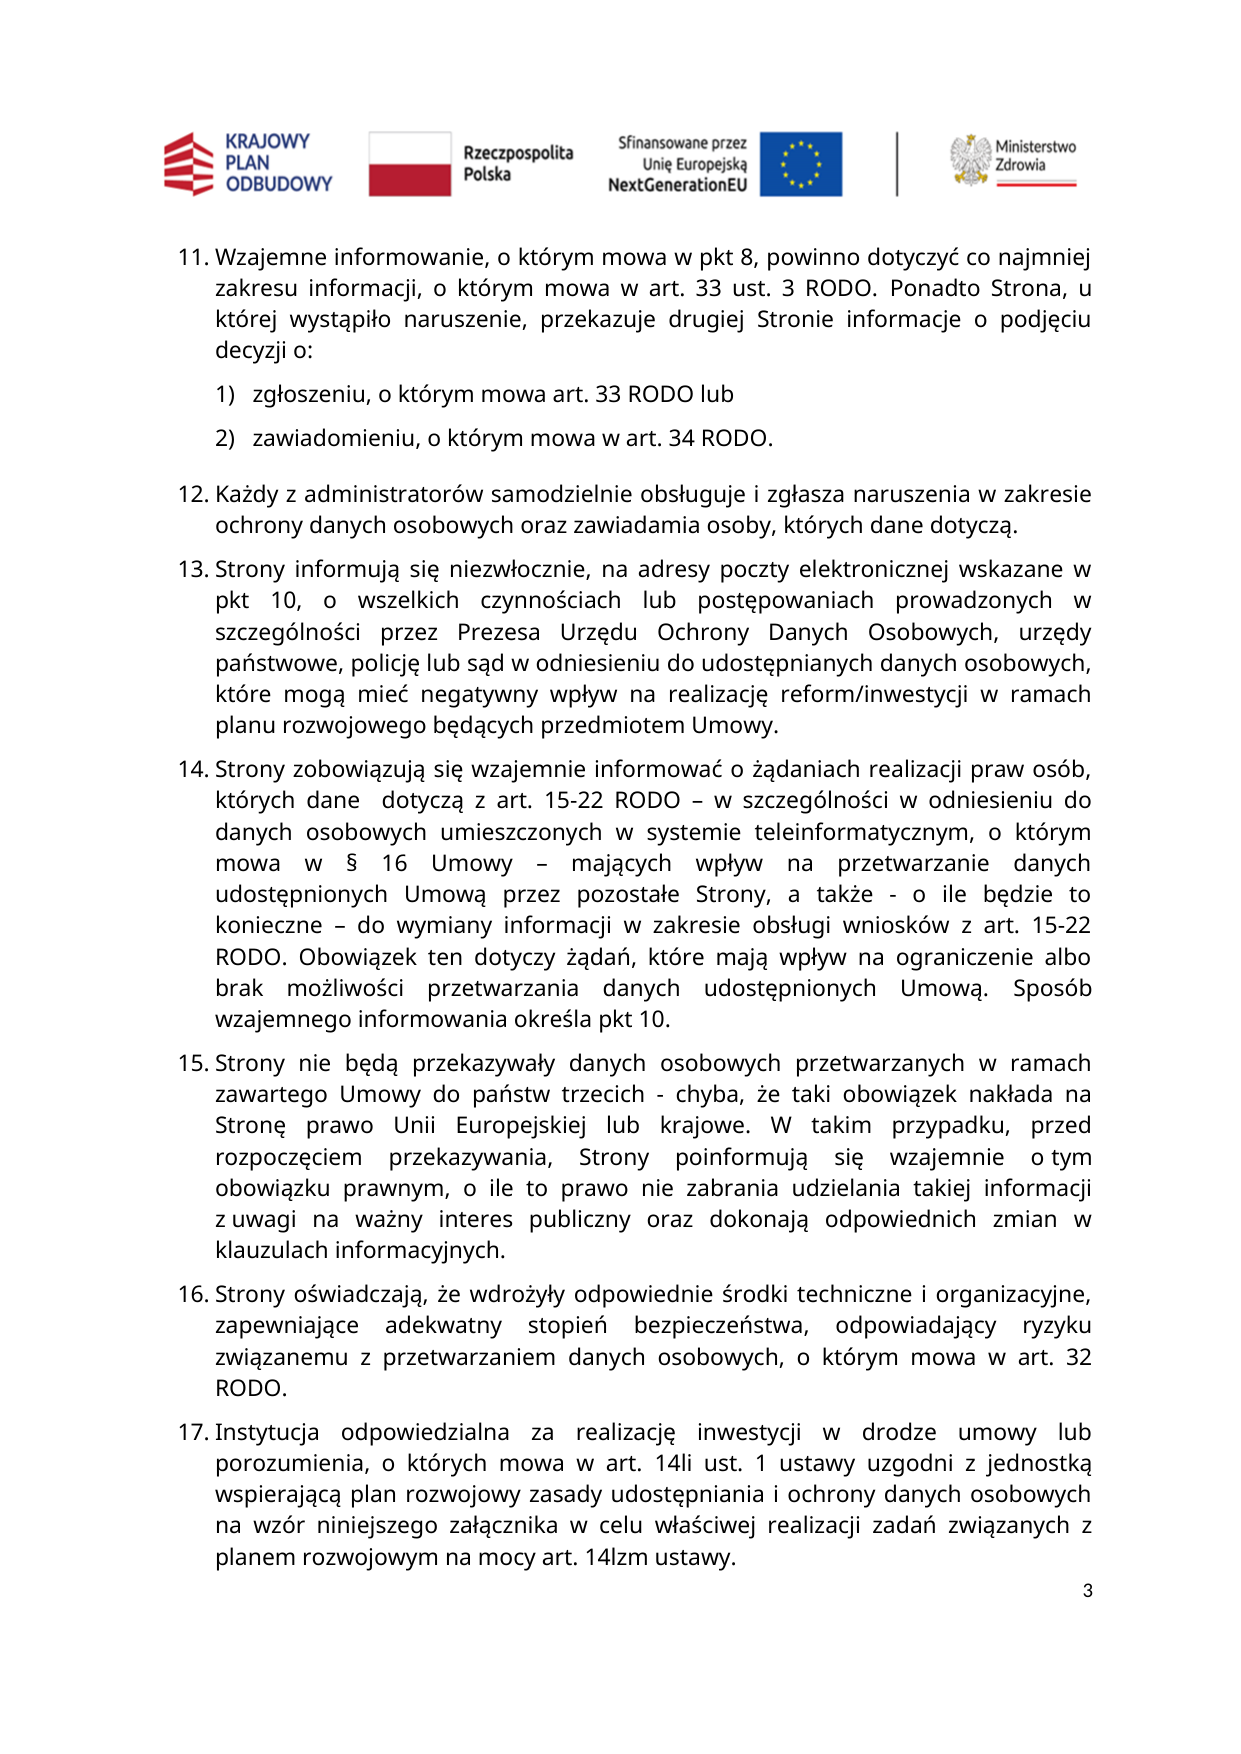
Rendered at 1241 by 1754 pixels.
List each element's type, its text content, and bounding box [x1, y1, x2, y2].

list Strony oświadczają, że wdrożyły odpowiednie środki techniczne i organizacyjne, zapewniające adekwatny stopień bezpieczeństwa, odpowiadający ryzyku związanemu z przetwarzaniem danych osobowych, o którym mowa w art. 32 RODO. [177, 1278, 1093, 1403]
list Strony informują się niezwłocznie, na adresy poczty elektronicznej wskazane w pkt 10, o wszelkich czynnościach lub postępowaniach prowadzonych w szczególności przez Prezesa Urzędu Ochrony Danych Osobowych, urzędy państwowe, policję lub sąd w odniesieniu do udostępnianych danych osobowych, które mogą mieć negatywny wpływ na realizację reform/inwestycji w ramach planu rozwojowego będących przedmiotem Umowy. [177, 553, 1093, 741]
list zgłoszeniu, o którym mowa art. 33 RODO lub [215, 378, 1093, 409]
picture [147, 106, 1096, 216]
list Instytucja odpowiedzialna za realizację inwestycji w drodze umowy lub porozumienia, o których mowa w art. 14li ust. 1 ustawy uzgodni z jednostką wspierającą plan rozwojowy zasady udostępniania i ochrony danych osobowych na wzór niniejszego załącznika w celu właściwej realizacji zadań związanych z planem rozwojowym na mocy art. 14lzm ustawy. [177, 1416, 1093, 1572]
list Strony zobowiązują się wzajemnie informować o żądaniach realizacji praw osób, których dane dotyczą z art. 15-22 RODO – w szczególności w odniesieniu do danych osobowych umieszczonych w systemie teleinformatycznym, o którym mowa w § 16 Umowy – mających wpływ na przetwarzanie danych udostępnionych Umową przez pozostałe Strony, a także - o ile będzie to konieczne – do wymiany informacji w zakresie obsługi wniosków z art. 15-22 RODO. Obowiązek ten dotyczy żądań, które mają wpływ na ograniczenie albo brak możliwości przetwarzania danych udostępnionych Umową. Sposób wzajemnego informowania określa pkt 10. [177, 753, 1093, 1034]
list Wzajemne informowanie, o którym mowa w pkt 8, powinno dotyczyć co najmniej zakresu informacji, o którym mowa w art. 33 ust. 3 RODO. Ponadto Strona, u której wystąpiło naruszenie, przekazuje drugiej Stronie informacje o podjęciu decyzji o: [177, 241, 1093, 366]
list Każdy z administratorów samodzielnie obsługuje i zgłasza naruszenia w zakresie ochrony danych osobowych oraz zawiadamia osoby, których dane dotyczą. [177, 478, 1093, 541]
list zawiadomieniu, o którym mowa w art. 34 RODO. [215, 422, 1093, 453]
list Strony nie będą przekazywały danych osobowych przetwarzanych w ramach zawartego Umowy do państw trzecich - chyba, że taki obowiązek nakłada na Stronę prawo Unii Europejskiej lub krajowe. W takim przypadku, przed rozpoczęciem przekazywania, Strony poinformują się wzajemnie o tym obowiązku prawnym, o ile to prawo nie zabrania udzielania takiej informacji z uwagi na ważny interes publiczny oraz dokonają odpowiednich zmian w klauzulach informacyjnych. [177, 1047, 1093, 1266]
